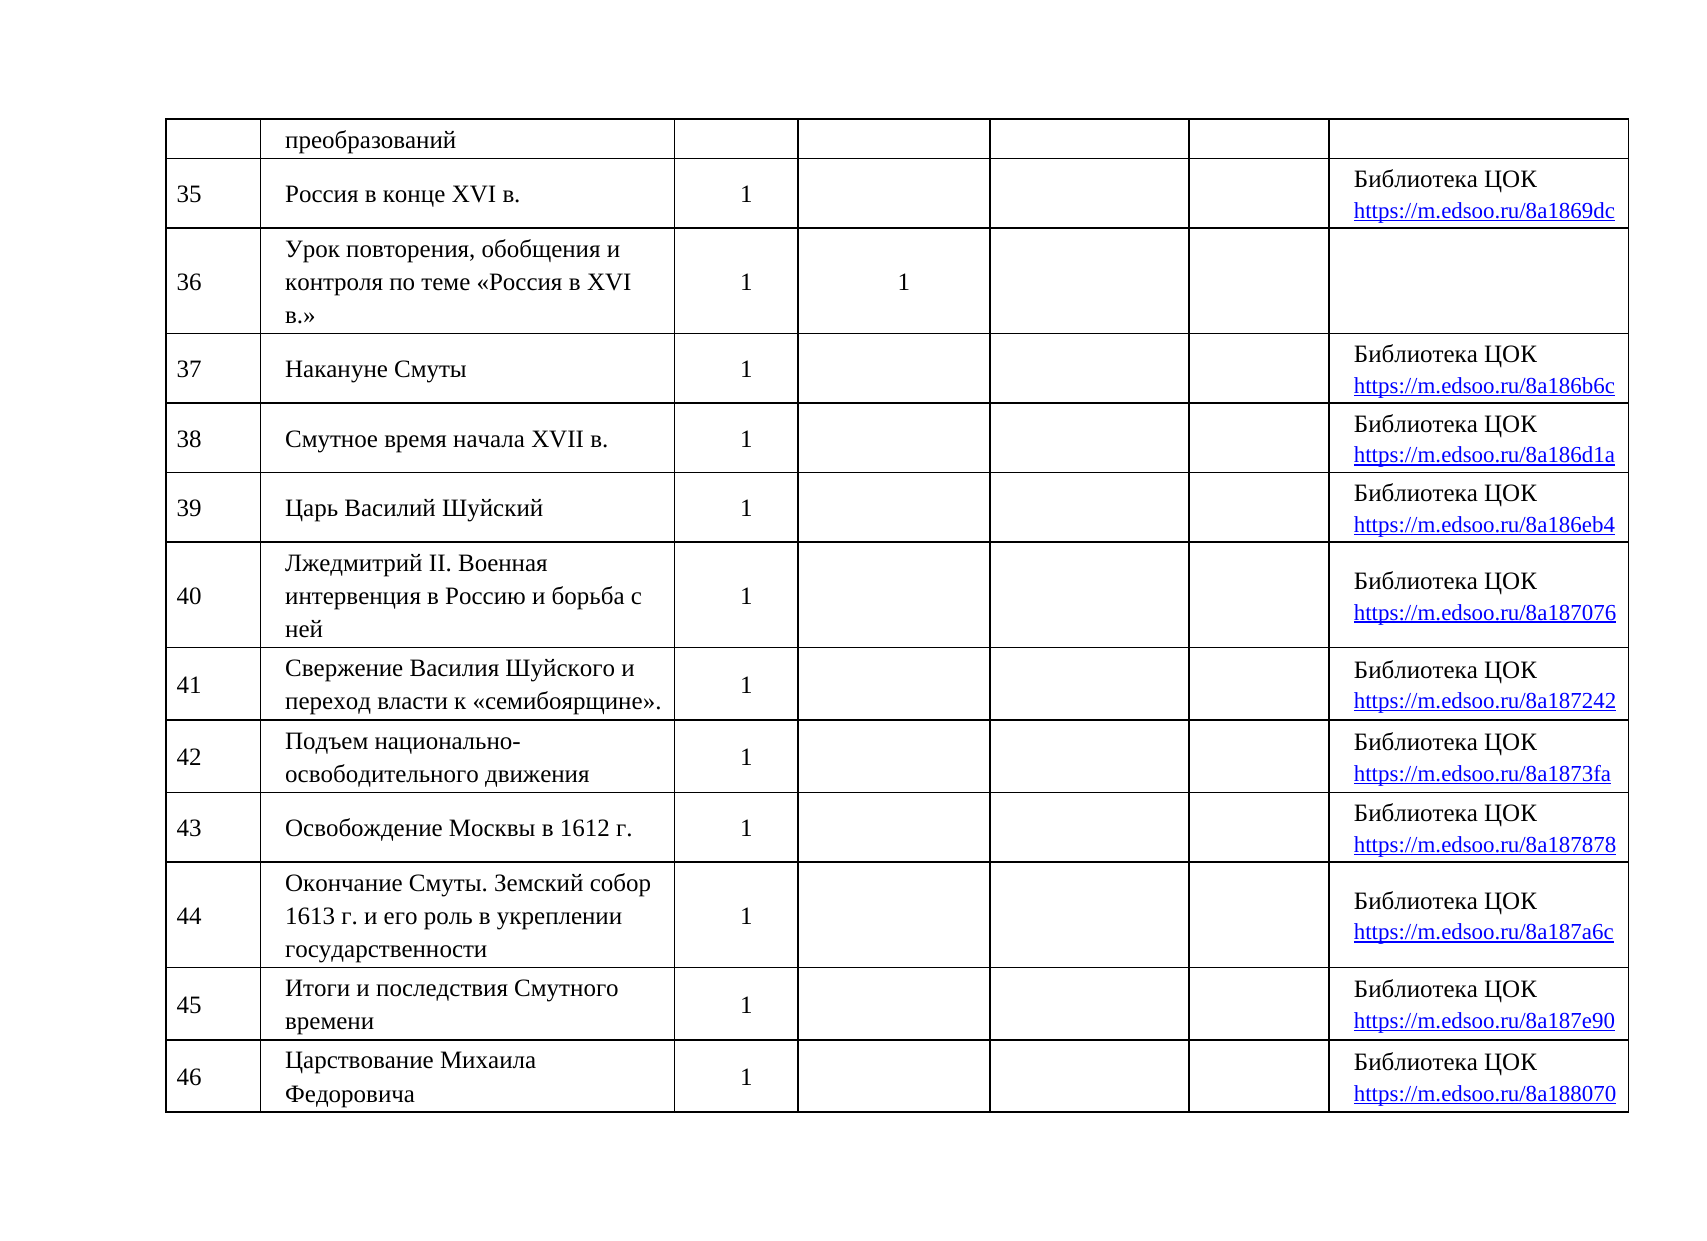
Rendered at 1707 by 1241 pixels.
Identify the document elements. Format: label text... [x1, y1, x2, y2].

table_cell [799, 473, 989, 541]
table_cell 1 [675, 721, 797, 791]
table_cell Библиотека ЦОК https://m.edsoo.ru/8a188070 [1330, 1041, 1628, 1111]
table_cell Окончание Смуты. Земский собор 1613 г. и его роль в укреплении государственности [261, 863, 674, 966]
table_cell Освобождение Москвы в 1612 г. [261, 793, 674, 861]
table_cell Царь Василий Шуйский [261, 473, 674, 541]
table_cell [799, 1041, 989, 1111]
table_cell [991, 1041, 1188, 1111]
table_cell Свержение Василия Шуйского и переход власти к «семибоярщине». [261, 648, 674, 719]
table_cell Библиотека ЦОК https://m.edsoo.ru/8a187a6c [1330, 863, 1628, 966]
table_cell [799, 721, 989, 791]
table_cell Смутное время начала XVII в. [261, 404, 674, 472]
table_cell [991, 404, 1188, 472]
table_cell [1190, 721, 1328, 791]
table_cell 1 [675, 863, 797, 966]
table_cell 38 [167, 404, 260, 472]
table_cell [1190, 334, 1328, 402]
table_cell [799, 334, 989, 402]
table_cell 43 [167, 793, 260, 861]
table_cell [991, 159, 1188, 227]
table_cell [1190, 1041, 1328, 1111]
table_cell Итоги и последствия Смутного времени [261, 968, 674, 1039]
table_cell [261, 120, 674, 157]
table_cell [1190, 120, 1328, 157]
table_cell [1190, 159, 1328, 227]
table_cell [1330, 120, 1628, 157]
table_cell [799, 120, 989, 157]
table_cell Россия в конце XVI в. [261, 159, 674, 227]
table_cell Библиотека ЦОК https://m.edsoo.ru/8a186d1a [1330, 404, 1628, 472]
table_cell [991, 863, 1188, 966]
table_cell [799, 404, 989, 472]
table_cell Лжедмитрий II. Военная интервенция в Россию и борьба с ней [261, 543, 674, 647]
table_cell Царствование Михаила Федоровича [261, 1041, 674, 1111]
table_cell 45 [167, 968, 260, 1039]
table_cell [799, 968, 989, 1039]
table_cell [991, 473, 1188, 541]
table_cell 1 [675, 1041, 797, 1111]
table_cell [1190, 229, 1328, 332]
table_cell Библиотека ЦОК https://m.edsoo.ru/8a1869dc [1330, 159, 1628, 227]
table_cell 1 [799, 229, 989, 332]
table_cell 36 [167, 229, 260, 332]
table_cell Библиотека ЦОК https://m.edsoo.ru/8a186eb4 [1330, 473, 1628, 541]
table_cell [1190, 648, 1328, 719]
table_cell 1 [675, 404, 797, 472]
table_cell 34 [167, 120, 260, 157]
table_cell [991, 721, 1188, 791]
table_cell [799, 648, 989, 719]
table_cell [991, 334, 1188, 402]
table_cell [799, 793, 989, 861]
table_cell Библиотека ЦОК https://m.edsoo.ru/8a187e90 [1330, 968, 1628, 1039]
table_cell [799, 863, 989, 966]
table_cell [1190, 404, 1328, 472]
table_cell [1330, 229, 1628, 332]
table_cell 42 [167, 721, 260, 791]
table_cell 41 [167, 648, 260, 719]
table_cell [991, 229, 1188, 332]
table_cell Библиотека ЦОК https://m.edsoo.ru/8a187076 [1330, 543, 1628, 647]
table_cell [991, 968, 1188, 1039]
table_cell Библиотека ЦОК https://m.edsoo.ru/8a187242 [1330, 648, 1628, 719]
table_cell 1 [675, 543, 797, 647]
table_cell [991, 120, 1188, 157]
table_cell 40 [167, 543, 260, 647]
table_cell [991, 793, 1188, 861]
table_cell 44 [167, 863, 260, 966]
table_cell [799, 159, 989, 227]
table_cell [1190, 473, 1328, 541]
table_cell 37 [167, 334, 260, 402]
table_cell Урок повторения, обобщения и контроля по теме «Россия в XVI в.» [261, 229, 674, 332]
table_cell 1 [675, 473, 797, 541]
table_cell Библиотека ЦОК https://m.edsoo.ru/8a187878 [1330, 793, 1628, 861]
table_cell 39 [167, 473, 260, 541]
table_cell [799, 543, 989, 647]
table_cell [991, 543, 1188, 647]
table_cell [1190, 543, 1328, 647]
table_cell 1 [675, 159, 797, 227]
table_cell 46 [167, 1041, 260, 1111]
table_cell 1 [675, 968, 797, 1039]
table_cell 1 [675, 229, 797, 332]
table_cell 1 [675, 334, 797, 402]
table_cell Подъем национально-освободительного движения [261, 721, 674, 791]
table_cell [1190, 968, 1328, 1039]
table_cell 35 [167, 159, 260, 227]
table_cell Накануне Смуты [261, 334, 674, 402]
table_cell [1190, 793, 1328, 861]
table_cell Библиотека ЦОК https://m.edsoo.ru/8a1873fa [1330, 721, 1628, 791]
table_cell Библиотека ЦОК https://m.edsoo.ru/8a186b6c [1330, 334, 1628, 402]
table_cell [1190, 863, 1328, 966]
table_cell 1 [675, 648, 797, 719]
table_cell [991, 648, 1188, 719]
table_cell 1 [675, 120, 797, 157]
table_cell 1 [675, 793, 797, 861]
